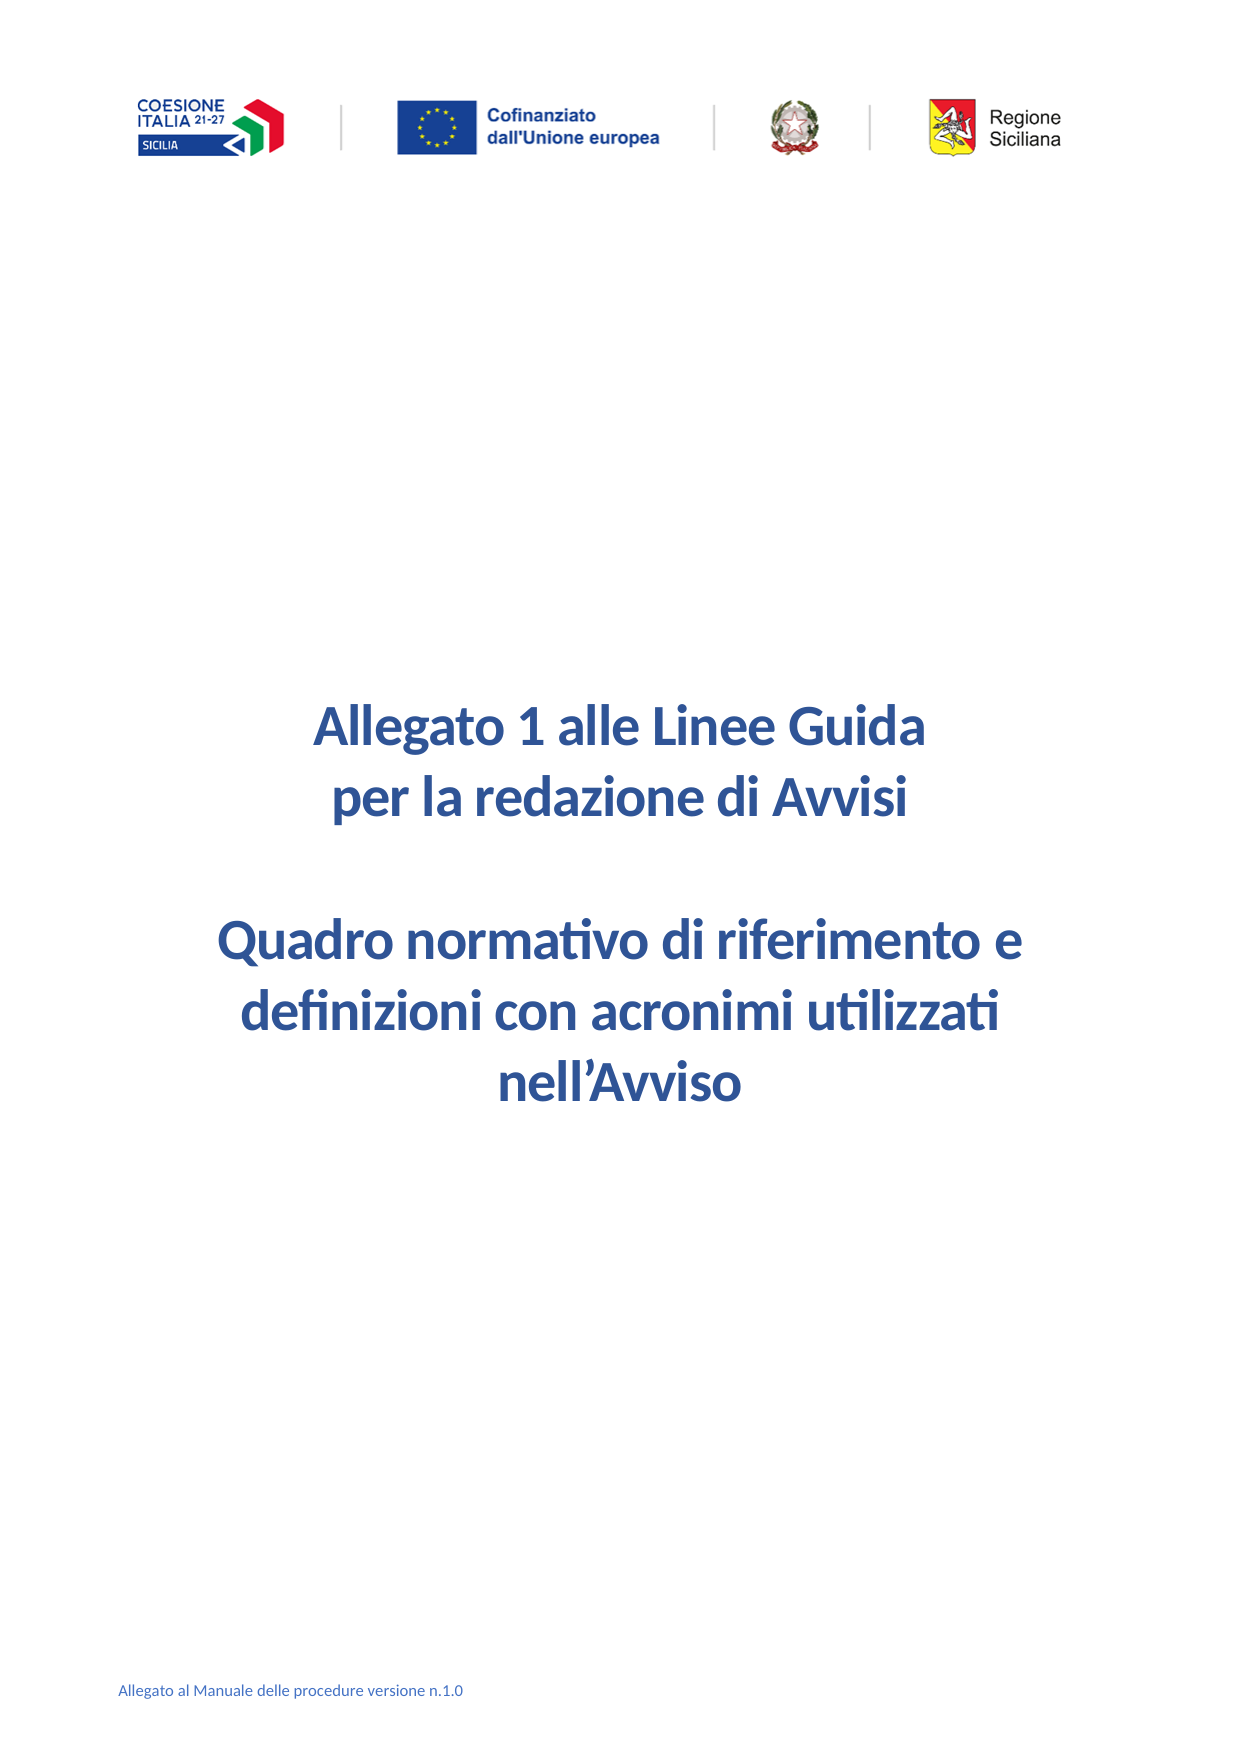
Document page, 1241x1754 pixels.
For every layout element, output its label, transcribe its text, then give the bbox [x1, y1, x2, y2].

title per la redazione di Avvisi [118, 760, 1122, 831]
title Allegato 1 alle Linee Guida [118, 689, 1122, 760]
picture [137, 71, 1103, 185]
title Quadro normativo di riferimento e definizioni con acronimi utilizzati nell’Avviso [118, 903, 1122, 1116]
